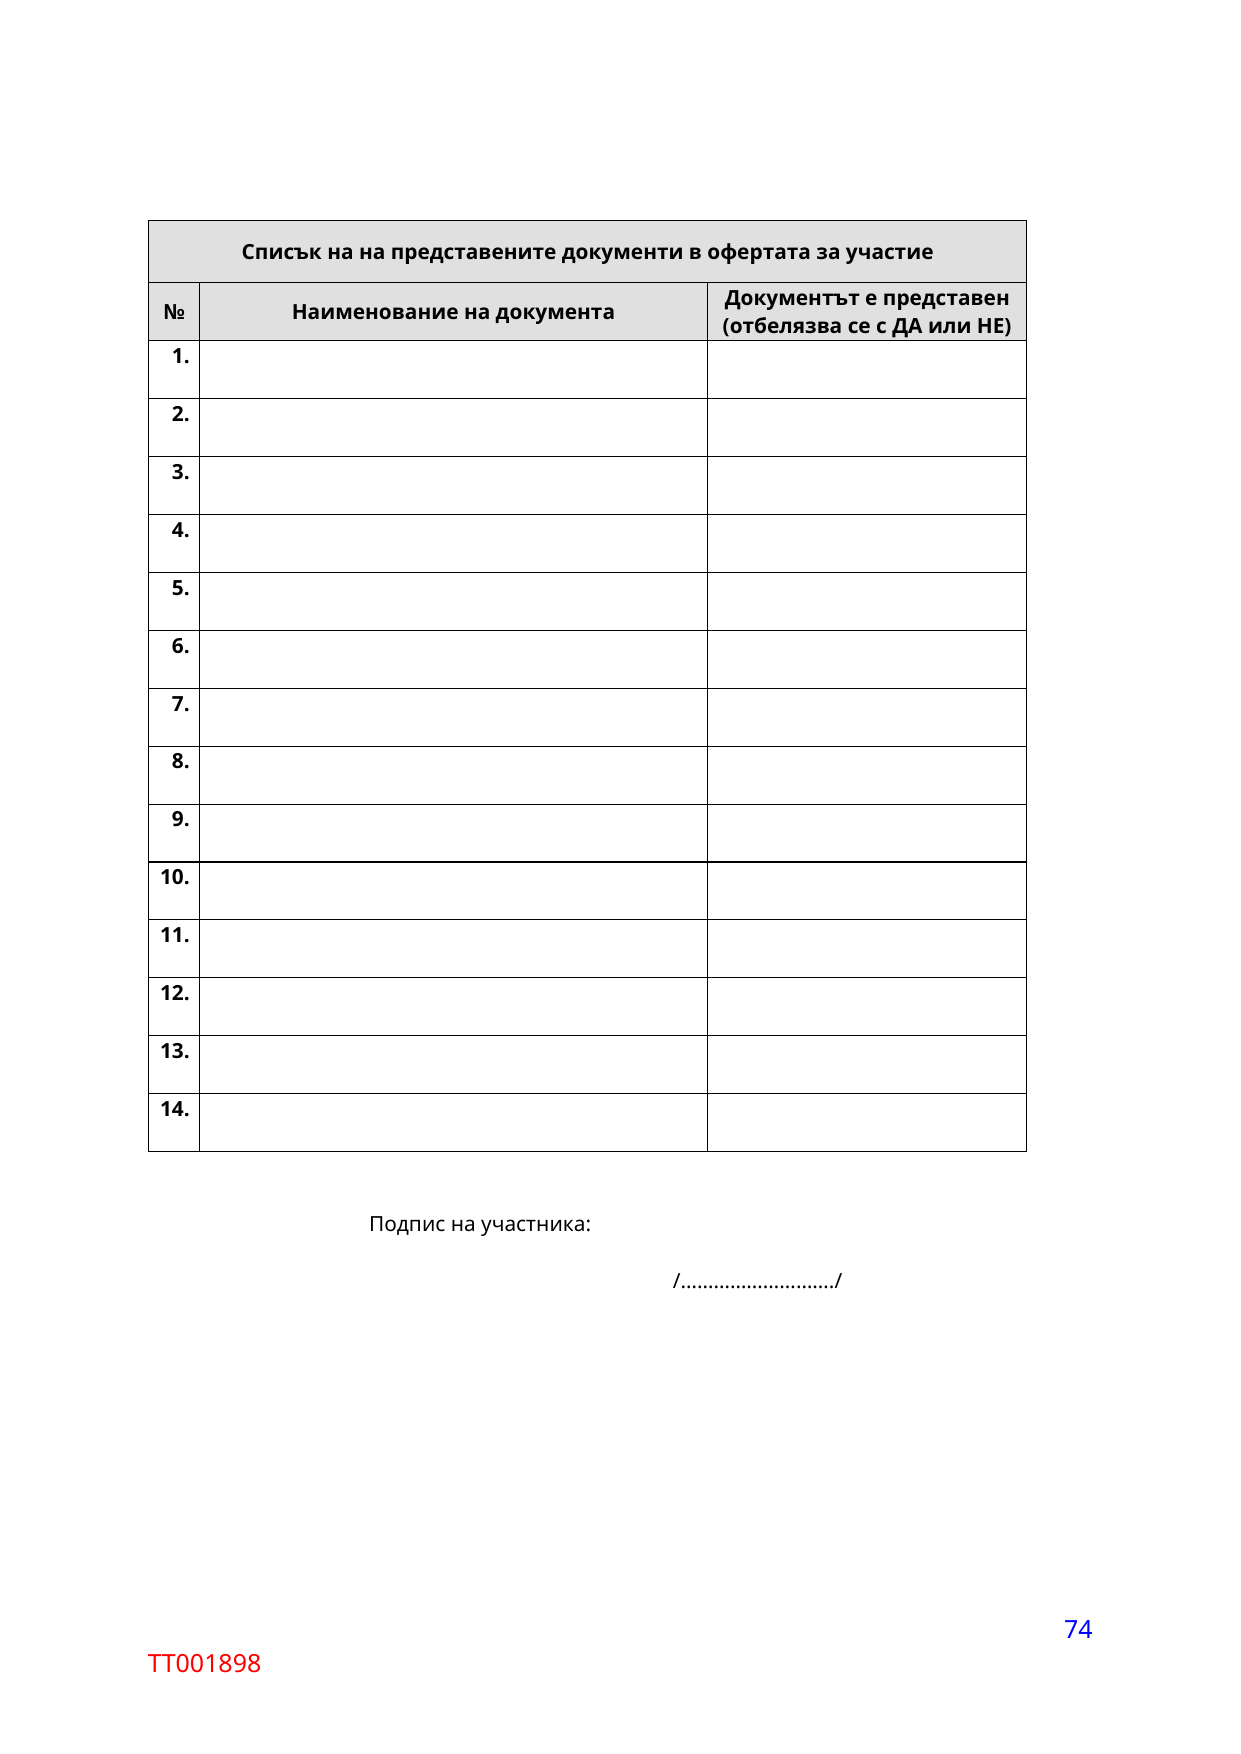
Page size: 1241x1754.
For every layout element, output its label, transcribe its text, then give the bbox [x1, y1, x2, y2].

table_header Списък на на представените документи в офертата за участие [149, 221, 1026, 282]
table_cell [149, 805, 199, 861]
table_cell [149, 863, 199, 919]
table_cell [708, 805, 1026, 861]
text Подпис на участника: [295, 1209, 1098, 1237]
table_cell [200, 805, 707, 861]
table_cell [708, 689, 1026, 746]
table_cell [708, 457, 1026, 514]
table_cell [708, 631, 1026, 688]
table_cell [149, 399, 199, 456]
table_cell [708, 341, 1026, 398]
table_cell [708, 573, 1026, 630]
table_cell [149, 631, 199, 688]
table_cell [200, 747, 707, 803]
table_cell [200, 631, 707, 688]
table_cell [200, 863, 707, 919]
table_cell [149, 341, 199, 398]
table_cell [708, 1036, 1026, 1093]
table_cell [149, 920, 199, 977]
table_cell [200, 1094, 707, 1151]
table_cell [200, 1036, 707, 1093]
table_cell [200, 573, 707, 630]
table_cell [200, 689, 707, 746]
table_cell [708, 515, 1026, 572]
table_cell [149, 573, 199, 630]
table_cell [708, 978, 1026, 1035]
table_cell Наименование на документа [200, 283, 707, 340]
table_cell [200, 920, 707, 977]
table_cell [708, 863, 1026, 919]
table_cell [200, 399, 707, 456]
table_cell [149, 978, 199, 1035]
table_cell [149, 689, 199, 746]
table_cell [200, 515, 707, 572]
table_cell [149, 457, 199, 514]
table_cell Документът е представен (отбелязва се с ДА или НЕ) [708, 283, 1026, 340]
table_cell № [149, 283, 199, 340]
text /………………………./ [673, 1266, 1098, 1294]
table_cell [200, 457, 707, 514]
table_cell [708, 1094, 1026, 1151]
table_cell [149, 515, 199, 572]
table_cell [200, 341, 707, 398]
table_cell [708, 920, 1026, 977]
table_cell [149, 1094, 199, 1151]
table_cell [149, 747, 199, 803]
table_cell [149, 1036, 199, 1093]
table_cell [200, 978, 707, 1035]
table_cell [708, 747, 1026, 803]
table_cell [708, 399, 1026, 456]
